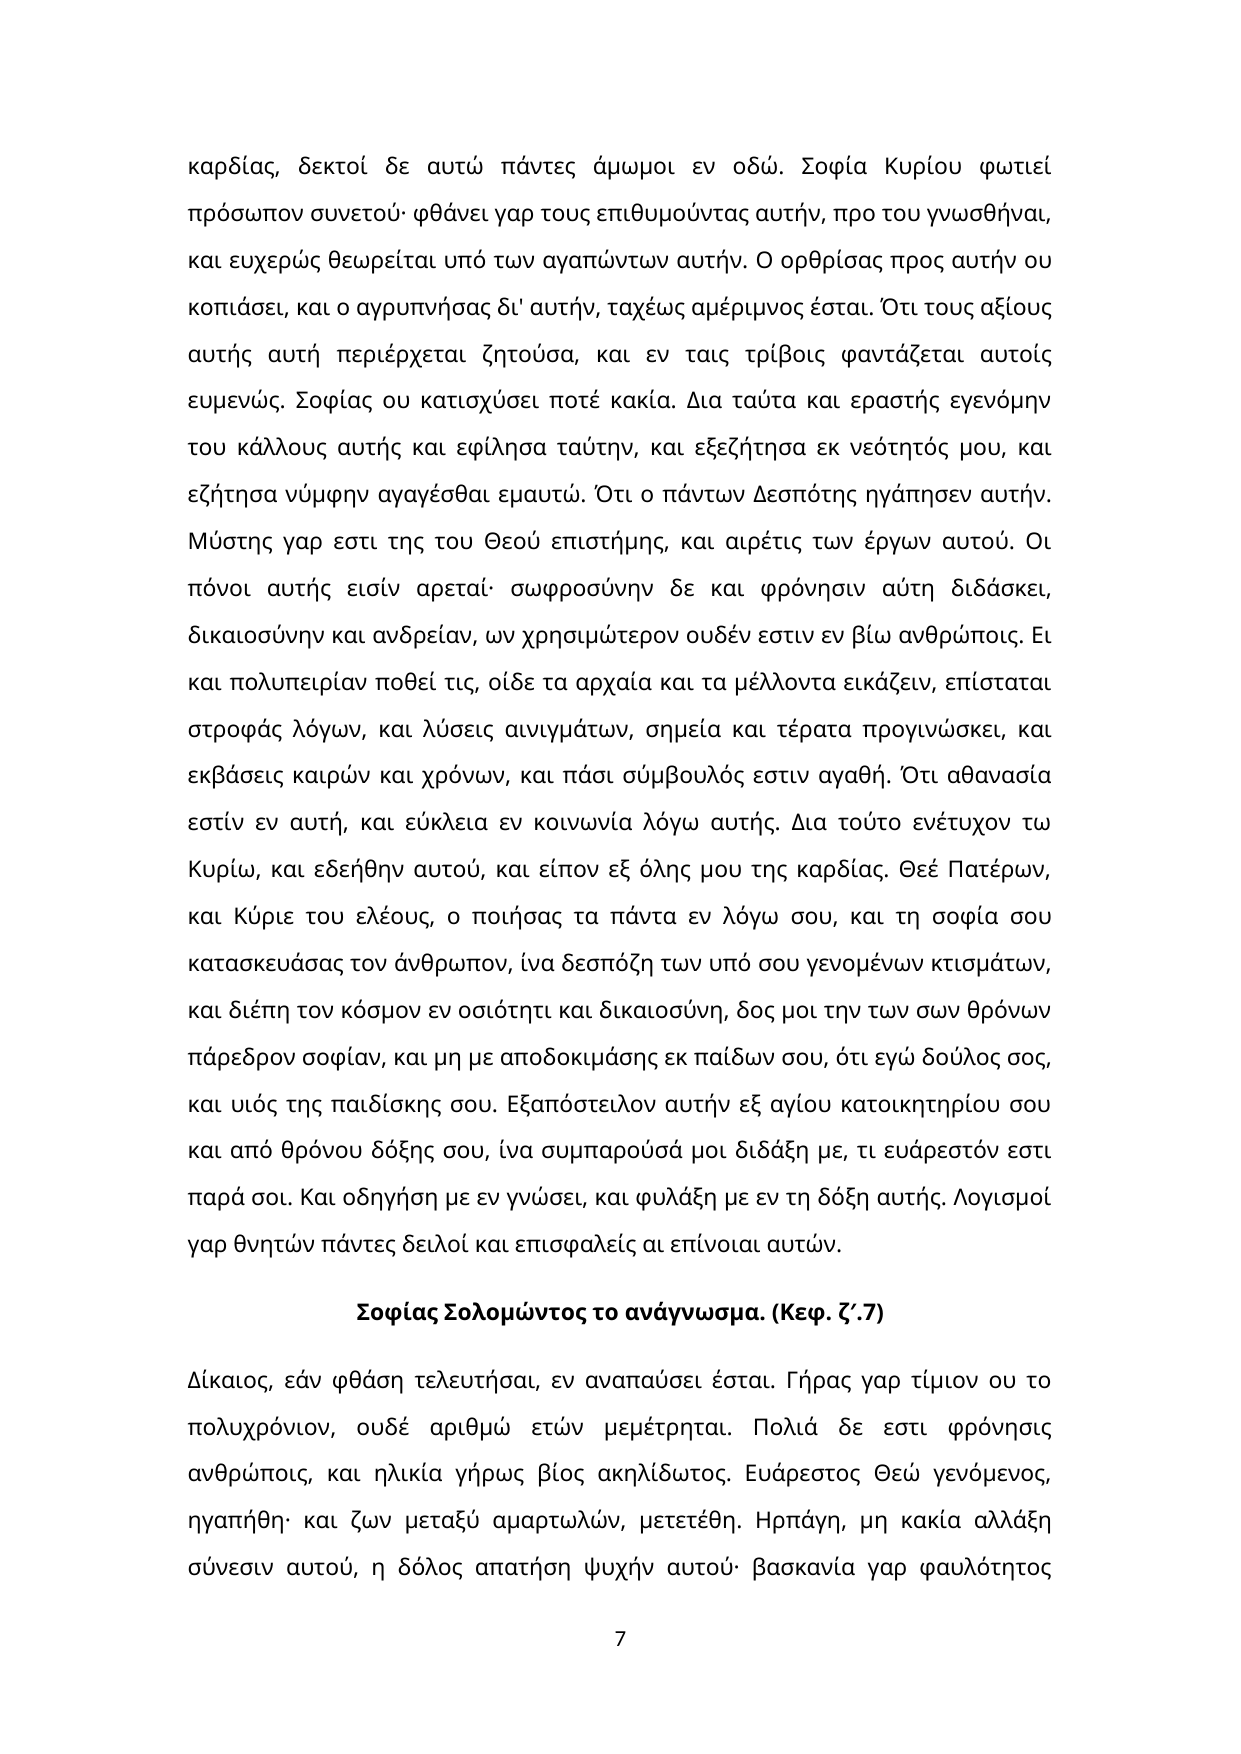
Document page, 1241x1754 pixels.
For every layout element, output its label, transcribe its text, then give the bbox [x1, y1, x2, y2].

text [187, 1363, 1053, 1582]
text Σοφίας Σολομώντος το ανάγνωσμα. (Κεφ. ζ′.7) [187, 1296, 1053, 1327]
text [187, 150, 1053, 1259]
